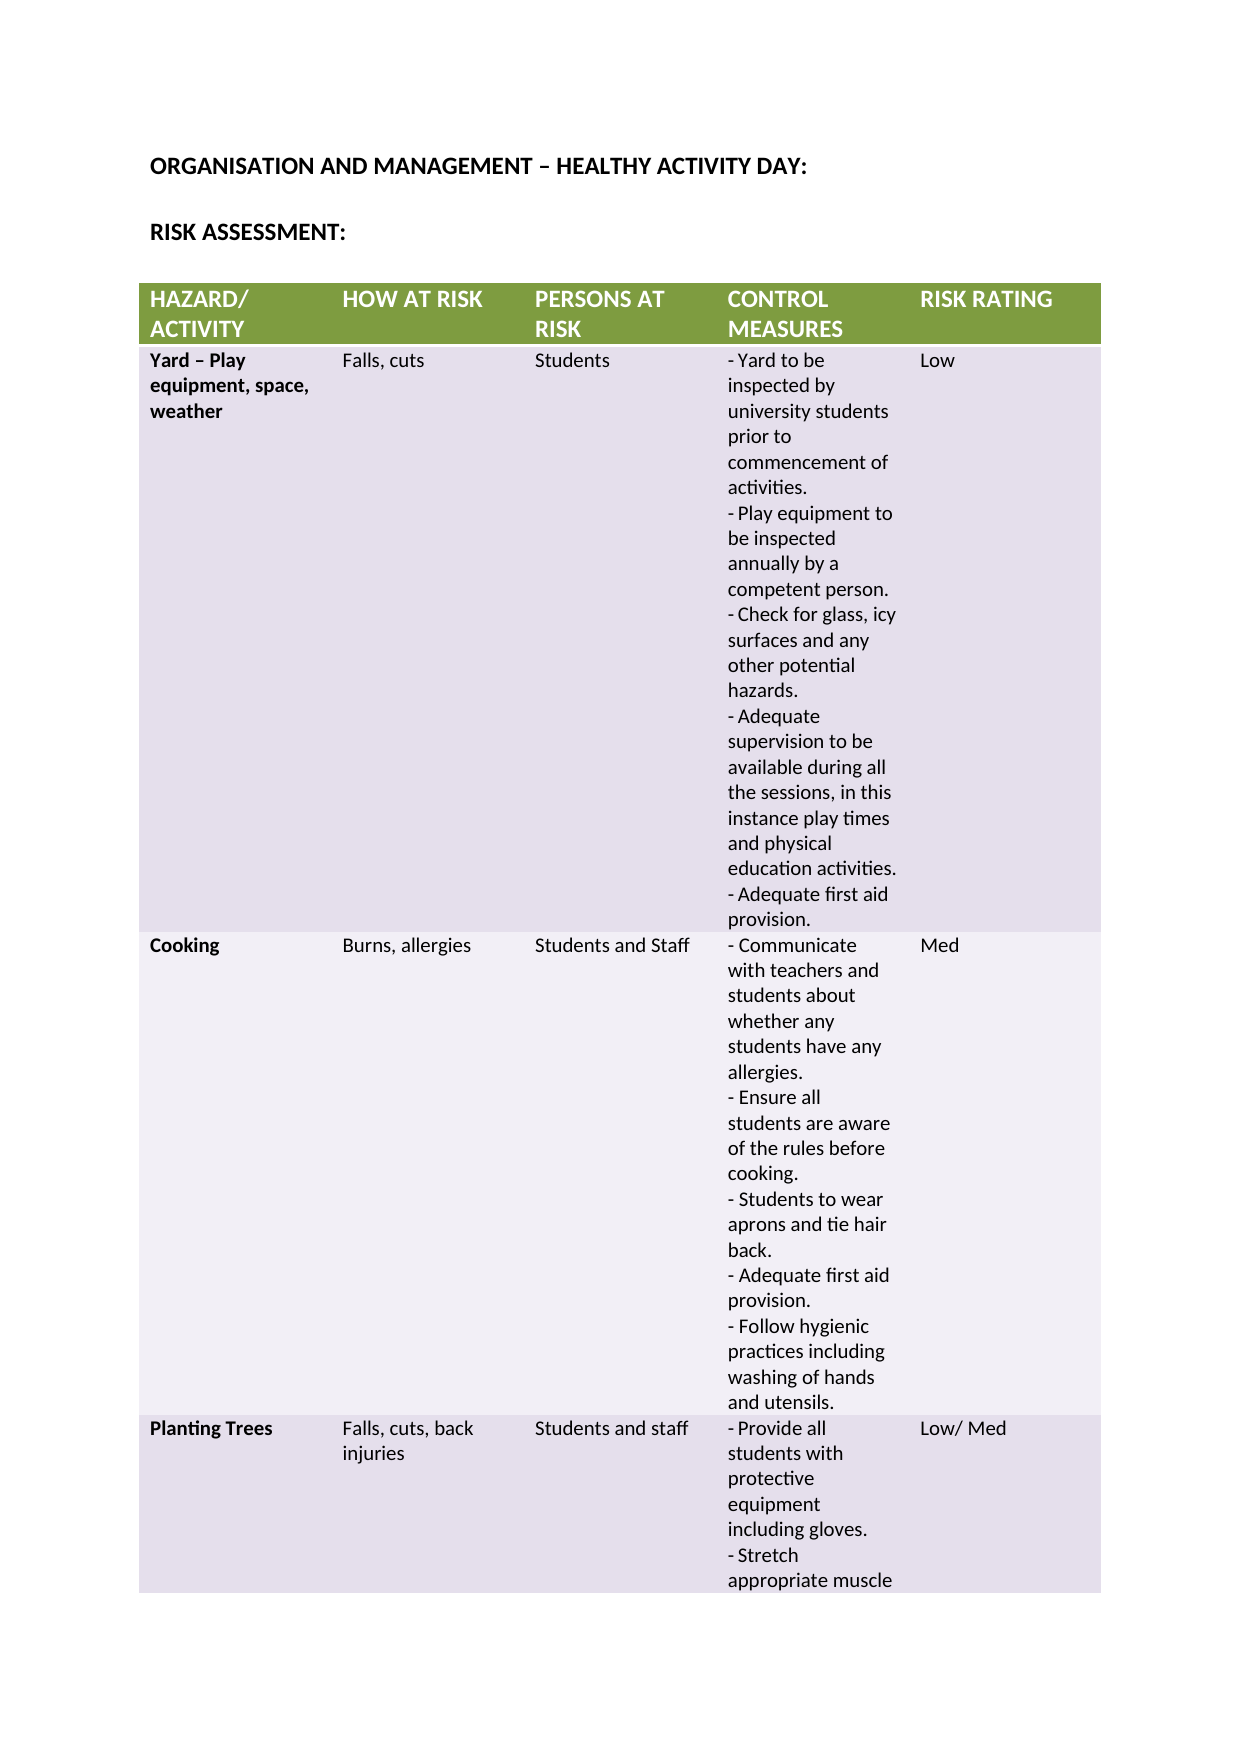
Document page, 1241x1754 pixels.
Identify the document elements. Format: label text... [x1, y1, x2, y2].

table_cell Low/ Med [909, 1415, 1101, 1593]
table_cell Students and Staff [524, 932, 716, 1415]
table_cell Planting Trees [139, 1415, 331, 1593]
table_header HOW AT RISK [331, 283, 524, 344]
text ORGANISATION AND MANAGEMENT – HEALTHY ACTIVITY DAY: [150, 150, 1090, 181]
table_cell Burns, allergies [331, 932, 524, 1415]
table_header PERSONS AT RISK [524, 283, 716, 344]
table_cell Yard – Play equipment, space, weather [139, 347, 331, 932]
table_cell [331, 1415, 524, 1593]
table_cell - Yard to be inspected by university students prior to commencement of activities. - Play equipment to be inspected annually by a competent person. - Check for glass, icy surfaces and any other potential hazards. - Adequate supervision to be available during all the sessions, in this instance play times and physical education activities. - Adequate first aid provision. [716, 347, 909, 932]
table_cell - Communicate with teachers and students about whether any students have any allergies. - Ensure all students are aware of the rules before cooking. - Students to wear aprons and tie hair back. - Adequate first aid provision. - Follow hygienic practices including washing of hands and utensils. [716, 932, 909, 1415]
table_header CONTROL MEASURES [716, 283, 909, 344]
text RISK ASSESSMENT: [150, 217, 1090, 247]
table_header HAZARD/ ACTIVITY [139, 283, 331, 344]
table_header RISK RATING [909, 283, 1101, 344]
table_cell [716, 1415, 909, 1593]
table_cell Med [909, 932, 1101, 1415]
table_cell Students and staff [524, 1415, 716, 1593]
table_cell Low [909, 347, 1101, 932]
table_cell Cooking [139, 932, 331, 1415]
table_cell Students [524, 347, 716, 932]
table_cell Falls, cuts [331, 347, 524, 932]
